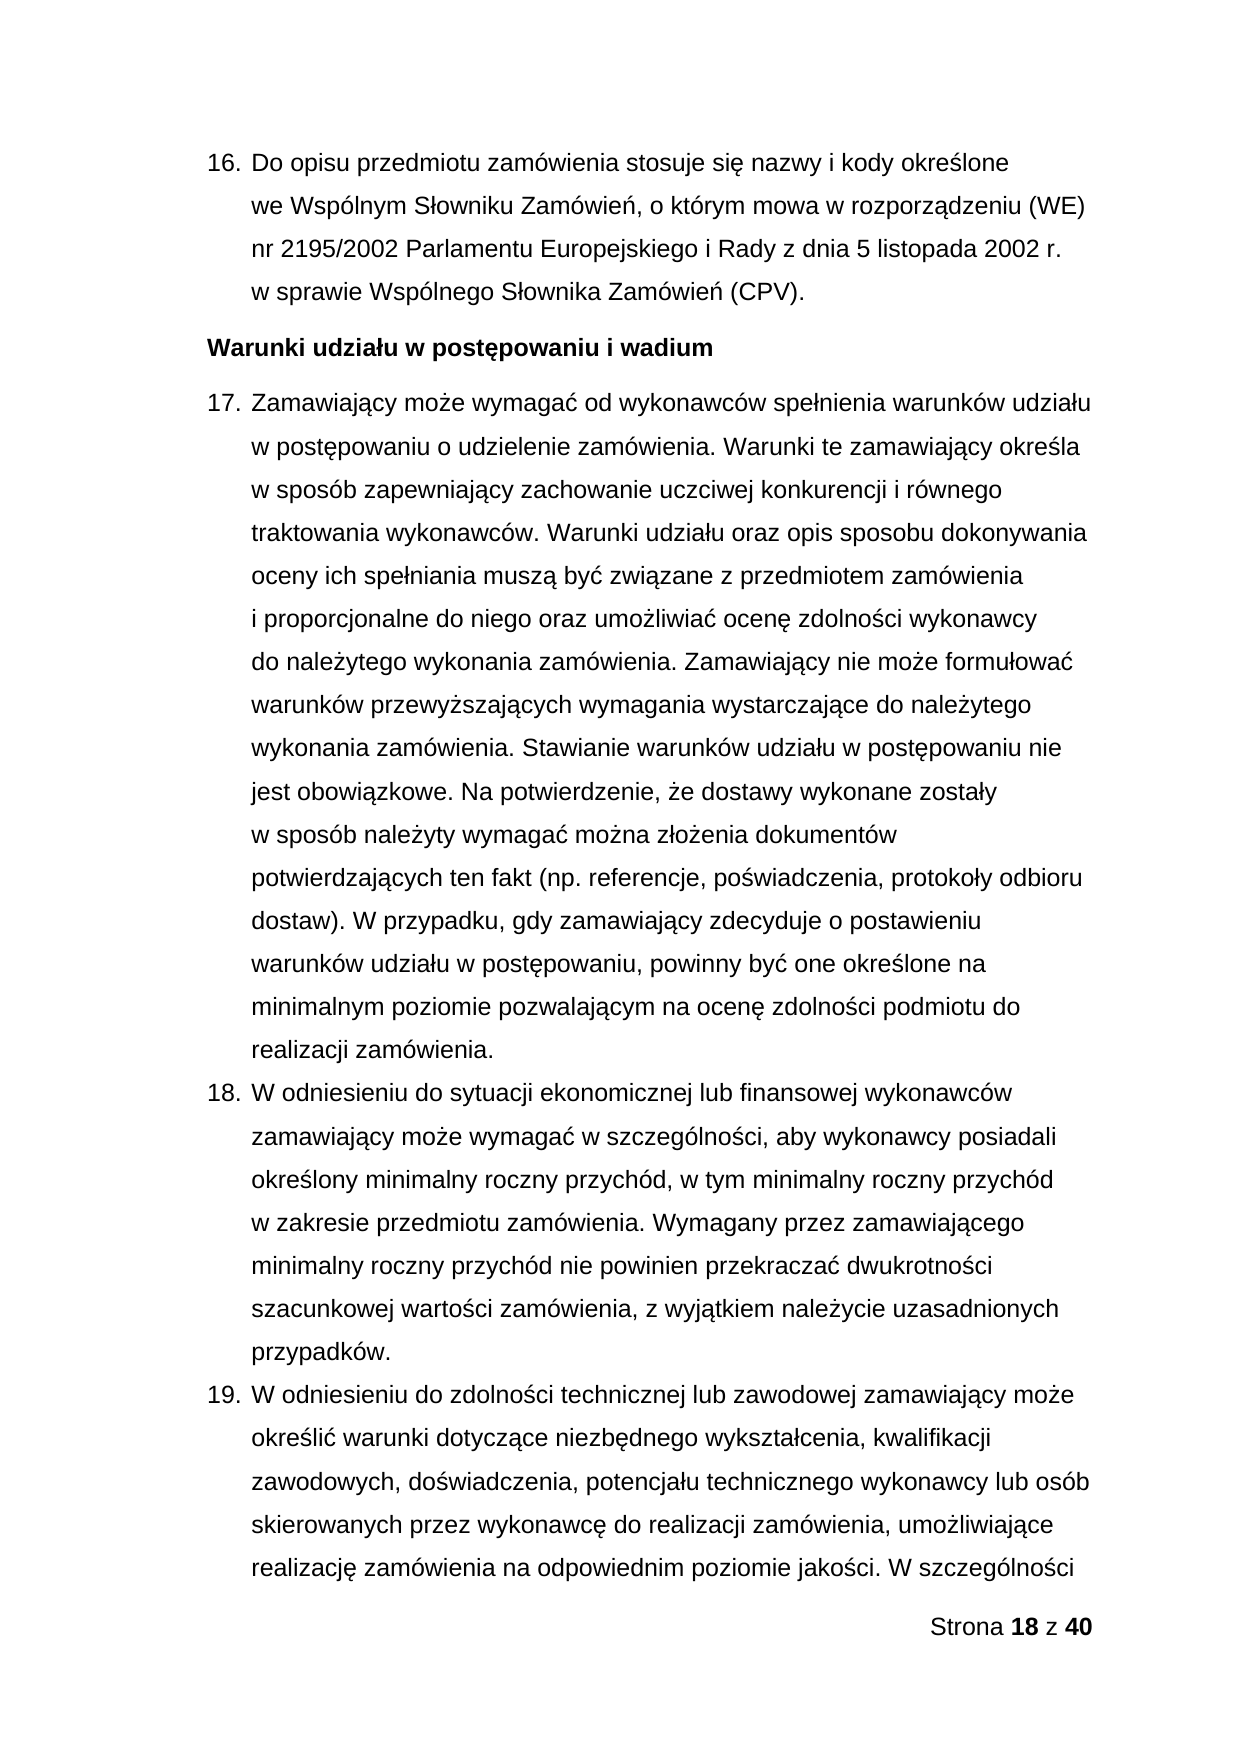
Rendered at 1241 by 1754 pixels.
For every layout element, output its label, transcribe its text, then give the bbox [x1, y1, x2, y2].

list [207, 1380, 1092, 1581]
list W odniesieniu do sytuacji ekonomicznej lub finansowej wykonawców zamawiający może wymagać w szczególności, aby wykonawcy posiadali określony minimalny roczny przychód, w tym minimalny roczny przychód w zakresie przedmiotu zamówienia. Wymagany przez zamawiającego minimalny roczny przychód nie powinien przekraczać dwukrotności szacunkowej wartości zamówienia, z wyjątkiem należycie uzasadnionych przypadków. [207, 1078, 1092, 1366]
text Warunki udziału w postępowaniu i wadium [207, 333, 1092, 361]
list Do opisu przedmiotu zamówienia stosuje się nazwy i kody określone we Wspólnym Słowniku Zamówień, o którym mowa w rozporządzeniu (WE) nr 2195/2002 Parlamentu Europejskiego i Rady z dnia 5 listopada 2002 r. w sprawie Wspólnego Słownika Zamówień (CPV). [207, 148, 1092, 306]
list Zamawiający może wymagać od wykonawców spełnienia warunków udziału w postępowaniu o udzielenie zamówienia. Warunki te zamawiający określa w sposób zapewniający zachowanie uczciwej konkurencji i równego traktowania wykonawców. Warunki udziału oraz opis sposobu dokonywania oceny ich spełniania muszą być związane z przedmiotem zamówienia i proporcjonalne do niego oraz umożliwiać ocenę zdolności wykonawcy do należytego wykonania zamówienia. Zamawiający nie może formułować warunków przewyższających wymagania wystarczające do należytego wykonania zamówienia. Stawianie warunków udziału w postępowaniu nie jest obowiązkowe. Na potwierdzenie, że dostawy wykonane zostały w sposób należyty wymagać można złożenia dokumentów potwierdzających ten fakt (np. referencje, poświadczenia, protokoły odbioru dostaw). W przypadku, gdy zamawiający zdecyduje o postawieniu warunków udziału w postępowaniu, powinny być one określone na minimalnym poziomie pozwalającym na ocenę zdolności podmiotu do realizacji zamówienia. [207, 388, 1092, 1064]
